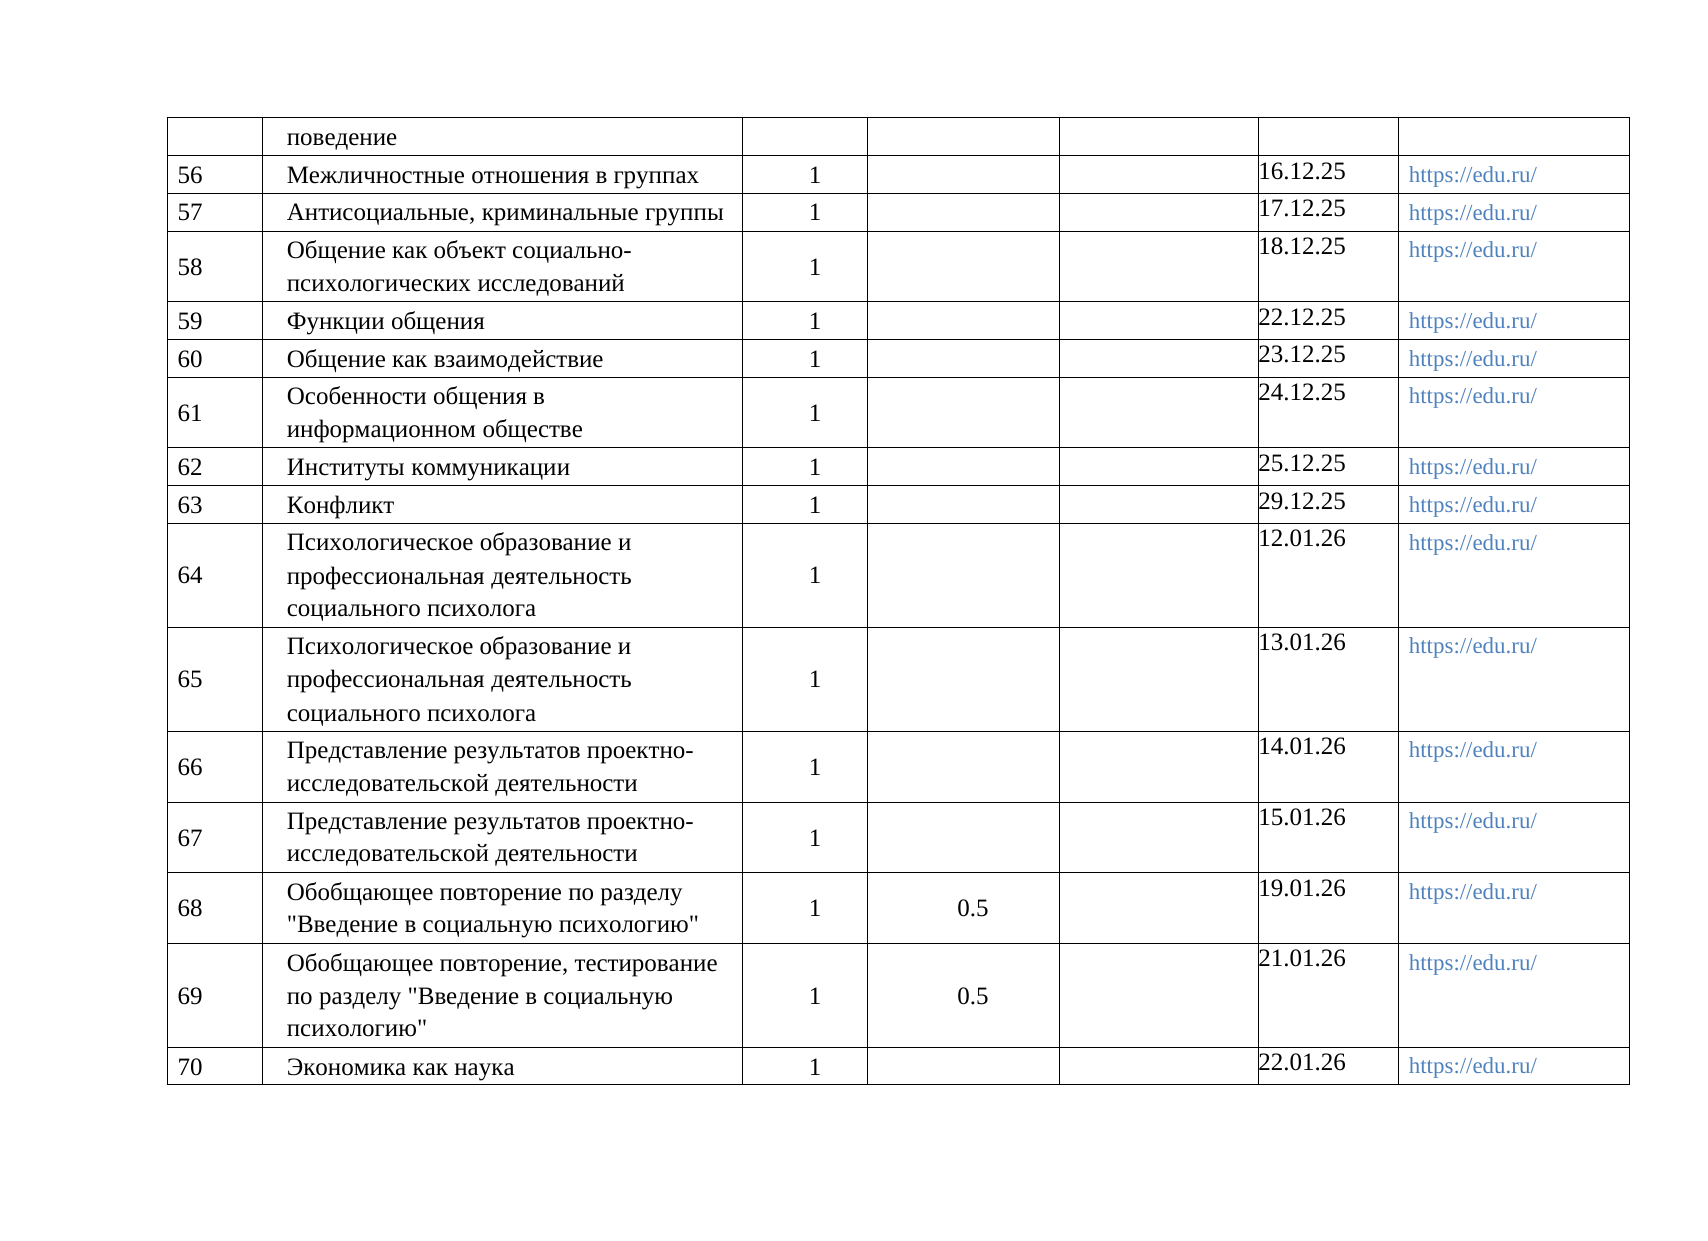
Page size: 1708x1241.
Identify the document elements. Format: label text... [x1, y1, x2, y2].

table_cell 0.5 [868, 944, 1059, 1047]
table_cell 69 [168, 944, 262, 1047]
table_cell 1 [743, 448, 867, 485]
table_cell 62 [168, 448, 262, 485]
table_header поведение [263, 118, 742, 155]
table_cell https://edu.ru/ [1399, 524, 1629, 627]
table_cell 22.12.25 [1259, 302, 1398, 339]
table_cell 1 [743, 732, 867, 801]
table_cell [868, 448, 1059, 485]
table_cell 25.12.25 [1259, 448, 1398, 485]
table_header [1060, 118, 1258, 155]
table_header [168, 118, 262, 155]
table_cell 1 [743, 194, 867, 231]
table_cell 1 [743, 803, 867, 872]
table_cell [1060, 732, 1258, 801]
table_cell https://edu.ru/ [1399, 486, 1629, 523]
table_cell [1060, 340, 1258, 377]
table_cell 1 [743, 378, 867, 447]
table_cell [1060, 944, 1258, 1047]
table_cell 1 [743, 486, 867, 523]
table_cell [1060, 873, 1258, 943]
table_cell 60 [168, 340, 262, 377]
table_cell 14.01.26 [1259, 732, 1398, 801]
table_cell Антисоциальные, криминальные группы [263, 194, 742, 231]
table_cell https://edu.ru/ [1399, 194, 1629, 231]
table_cell 1 [743, 944, 867, 1047]
table_cell [868, 628, 1059, 731]
table_cell 1 [743, 873, 867, 943]
table_cell 1 [743, 156, 867, 193]
table_cell [868, 378, 1059, 447]
table_cell 63 [168, 486, 262, 523]
table_cell 17.12.25 [1259, 194, 1398, 231]
table_cell 65 [168, 628, 262, 731]
table_cell [868, 340, 1059, 377]
table_cell 13.01.26 [1259, 628, 1398, 731]
table_cell https://edu.ru/ [1399, 378, 1629, 447]
table_cell https://edu.ru/ [1399, 803, 1629, 872]
table_cell 23.12.25 [1259, 340, 1398, 377]
table_cell [1060, 448, 1258, 485]
table_cell [1060, 1048, 1258, 1084]
table_header [1259, 118, 1398, 155]
table_cell [1060, 194, 1258, 231]
table_cell 1 [743, 340, 867, 377]
table_cell Обобщающее повторение, тестирование по разделу "Введение в социальную психологию" [263, 944, 742, 1047]
table_cell 68 [168, 873, 262, 943]
table_cell Межличностные отношения в группах [263, 156, 742, 193]
table_cell [868, 156, 1059, 193]
table_cell Особенности общения в информационном обществе [263, 378, 742, 447]
table_cell [1060, 156, 1258, 193]
table_cell Общение как объект социально- психологических исследований [263, 232, 742, 301]
table_header [1399, 118, 1629, 155]
table_cell 1 [743, 628, 867, 731]
table_cell https://edu.ru/ [1399, 156, 1629, 193]
table_cell 64 [168, 524, 262, 627]
table_cell 1 [743, 232, 867, 301]
table_cell 21.01.26 [1259, 944, 1398, 1047]
table_cell Психологическое образование и профессиональная деятельность социального психолога [263, 524, 742, 627]
table_cell 15.01.26 [1259, 803, 1398, 872]
table_header [868, 118, 1059, 155]
table_cell https://edu.ru/ [1399, 232, 1629, 301]
table_cell Функции общения [263, 302, 742, 339]
table_cell Психологическое образование и профессиональная деятельность социального психолога [263, 628, 742, 731]
table_cell [868, 732, 1059, 801]
table_cell [868, 524, 1059, 627]
table_cell https://edu.ru/ [1399, 873, 1629, 943]
table_cell 1 [743, 302, 867, 339]
table_cell [868, 803, 1059, 872]
table_cell 58 [168, 232, 262, 301]
table_cell 66 [168, 732, 262, 801]
table_cell [868, 194, 1059, 231]
table_cell [1060, 232, 1258, 301]
table_cell 1 [743, 524, 867, 627]
table_cell Конфликт [263, 486, 742, 523]
table_cell 22.01.26 [1259, 1048, 1398, 1084]
table_cell 16.12.25 [1259, 156, 1398, 193]
table_cell 57 [168, 194, 262, 231]
table_cell Представление результатов проектно- исследовательской деятельности [263, 803, 742, 872]
table_cell 70 [168, 1048, 262, 1084]
table_cell Обобщающее повторение по разделу "Введение в социальную психологию" [263, 873, 742, 943]
table_cell Институты коммуникации [263, 448, 742, 485]
table_cell [1060, 486, 1258, 523]
table_cell https://edu.ru/ [1399, 1048, 1629, 1084]
table_cell 24.12.25 [1259, 378, 1398, 447]
table_cell 61 [168, 378, 262, 447]
table_cell https://edu.ru/ [1399, 944, 1629, 1047]
table_cell 1 [743, 1048, 867, 1084]
table_cell 12.01.26 [1259, 524, 1398, 627]
table_cell [868, 302, 1059, 339]
table_cell 19.01.26 [1259, 873, 1398, 943]
table_cell Представление результатов проектно- исследовательской деятельности [263, 732, 742, 801]
table_cell 67 [168, 803, 262, 872]
table_cell https://edu.ru/ [1399, 448, 1629, 485]
table_header [743, 118, 867, 155]
table_cell 59 [168, 302, 262, 339]
table_cell [1060, 803, 1258, 872]
table_cell [1060, 628, 1258, 731]
table_cell [868, 486, 1059, 523]
table_cell [868, 232, 1059, 301]
table_cell https://edu.ru/ [1399, 340, 1629, 377]
table_cell [1060, 524, 1258, 627]
table_cell Экономика как наука [263, 1048, 742, 1084]
table_cell 18.12.25 [1259, 232, 1398, 301]
table_cell 56 [168, 156, 262, 193]
table_cell https://edu.ru/ [1399, 628, 1629, 731]
table_cell https://edu.ru/ [1399, 302, 1629, 339]
table_cell [1060, 378, 1258, 447]
table_cell Общение как взаимодействие [263, 340, 742, 377]
table_cell https://edu.ru/ [1399, 732, 1629, 801]
table_cell 29.12.25 [1259, 486, 1398, 523]
table_cell [868, 1048, 1059, 1084]
table_cell 0.5 [868, 873, 1059, 943]
table_cell [1060, 302, 1258, 339]
